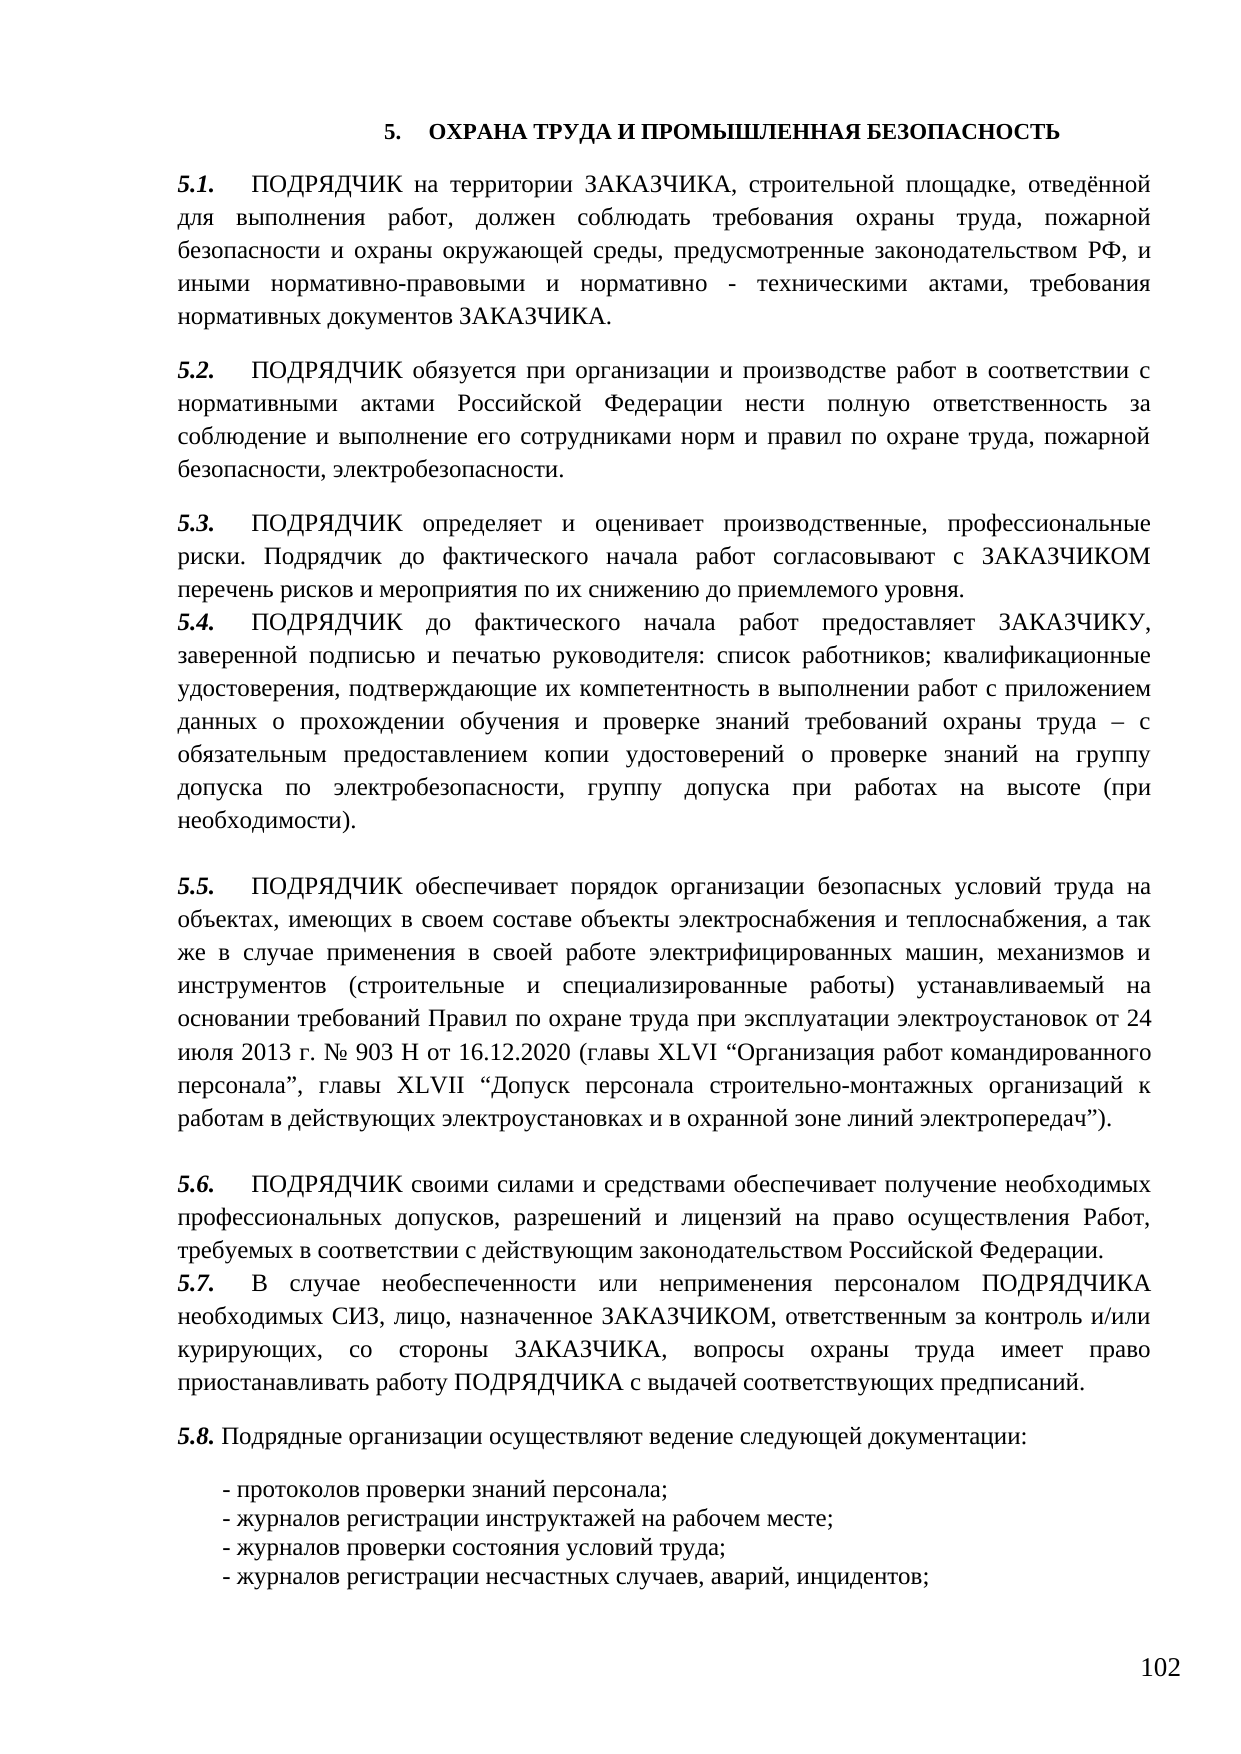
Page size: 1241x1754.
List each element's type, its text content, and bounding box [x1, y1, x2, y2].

list В случае необеспеченности или неприменения персоналом ПОДРЯДЧИКА необходимых СИЗ, лицо, назначенное ЗАКАЗЧИКОМ, ответственным за контроль и/или курирующих, со стороны ЗАКАЗЧИКА, вопросы охраны труда имеет право приостанавливать работу ПОДРЯДЧИКА с выдачей соответствующих предписаний. [177, 1268, 1152, 1396]
list ПОДРЯДЧИК определяет и оценивает производственные, профессиональные риски. Подрядчик до фактического начала работ согласовывают с ЗАКАЗЧИКОМ перечень рисков и мероприятия по их снижению до приемлемого уровня. [177, 508, 1152, 603]
list ПОДРЯДЧИК на территории ЗАКАЗЧИКА, строительной площадке, отведённой для выполнения работ, должен соблюдать требования охраны труда, пожарной безопасности и охраны окружающей среды, предусмотренные законодательством РФ, и иными нормативно-правовыми и нормативно - техническими актами, требования нормативных документов ЗАКАЗЧИКА. [177, 169, 1152, 330]
text - протоколов проверки знаний персонала; [177, 1474, 1152, 1503]
list Подрядные организации осуществляют ведение следующей документации: [177, 1421, 1152, 1449]
text - журналов регистрации несчастных случаев, аварий, инцидентов; [177, 1561, 1152, 1589]
list ПОДРЯДЧИК обеспечивает порядок организации безопасных условий труда на объектах, имеющих в своем составе объекты электроснабжения и теплоснабжения, а так же в случае применения в своей работе электрифицированных машин, механизмов и инструментов (строительные и специализированные работы) устанавливаемый на основании требований Правил по охране труда при эксплуатации электроустановок от 24 июля 2013 г. № 903 Н от 16.12.2020 (главы XLVI “Организация работ командированного персонала”, главы XLVII “Допуск персонала строительно-монтажных организаций к работам в действующих электроустановках и в охранной зоне линий электропередач”). [177, 871, 1152, 1131]
list ПОДРЯДЧИК до фактического начала работ предоставляет ЗАКАЗЧИКУ, заверенной подписью и печатью руководителя: список работников; квалификационные удостоверения, подтверждающие их компетентность в выполнении работ с приложением данных о прохождении обучения и проверке знаний требований охраны труда – с обязательным предоставлением копии удостоверений о проверке знаний на группу допуска по электробезопасности, группу допуска при работах на высоте (при необходимости). [177, 607, 1152, 834]
list ПОДРЯДЧИК обязуется при организации и производстве работ в соответствии с нормативными актами Российской Федерации нести полную ответственность за соблюдение и выполнение его сотрудниками норм и правил по охране труда, пожарной безопасности, электробезопасности. [177, 355, 1152, 483]
list ПОДРЯДЧИК своими силами и средствами обеспечивает получение необходимых профессиональных допусков, разрешений и лицензий на право осуществления Работ, требуемых в соответствии с действующим законодательством Российской Федерации. [177, 1169, 1152, 1263]
text - журналов регистрации инструктажей на рабочем месте; [177, 1503, 1152, 1532]
text - журналов проверки состояния условий труда; [177, 1532, 1152, 1561]
list ОХРАНА ТРУДА И ПРОМЫШЛЕННАЯ БЕЗОПАСНОСТЬ [384, 118, 1152, 144]
